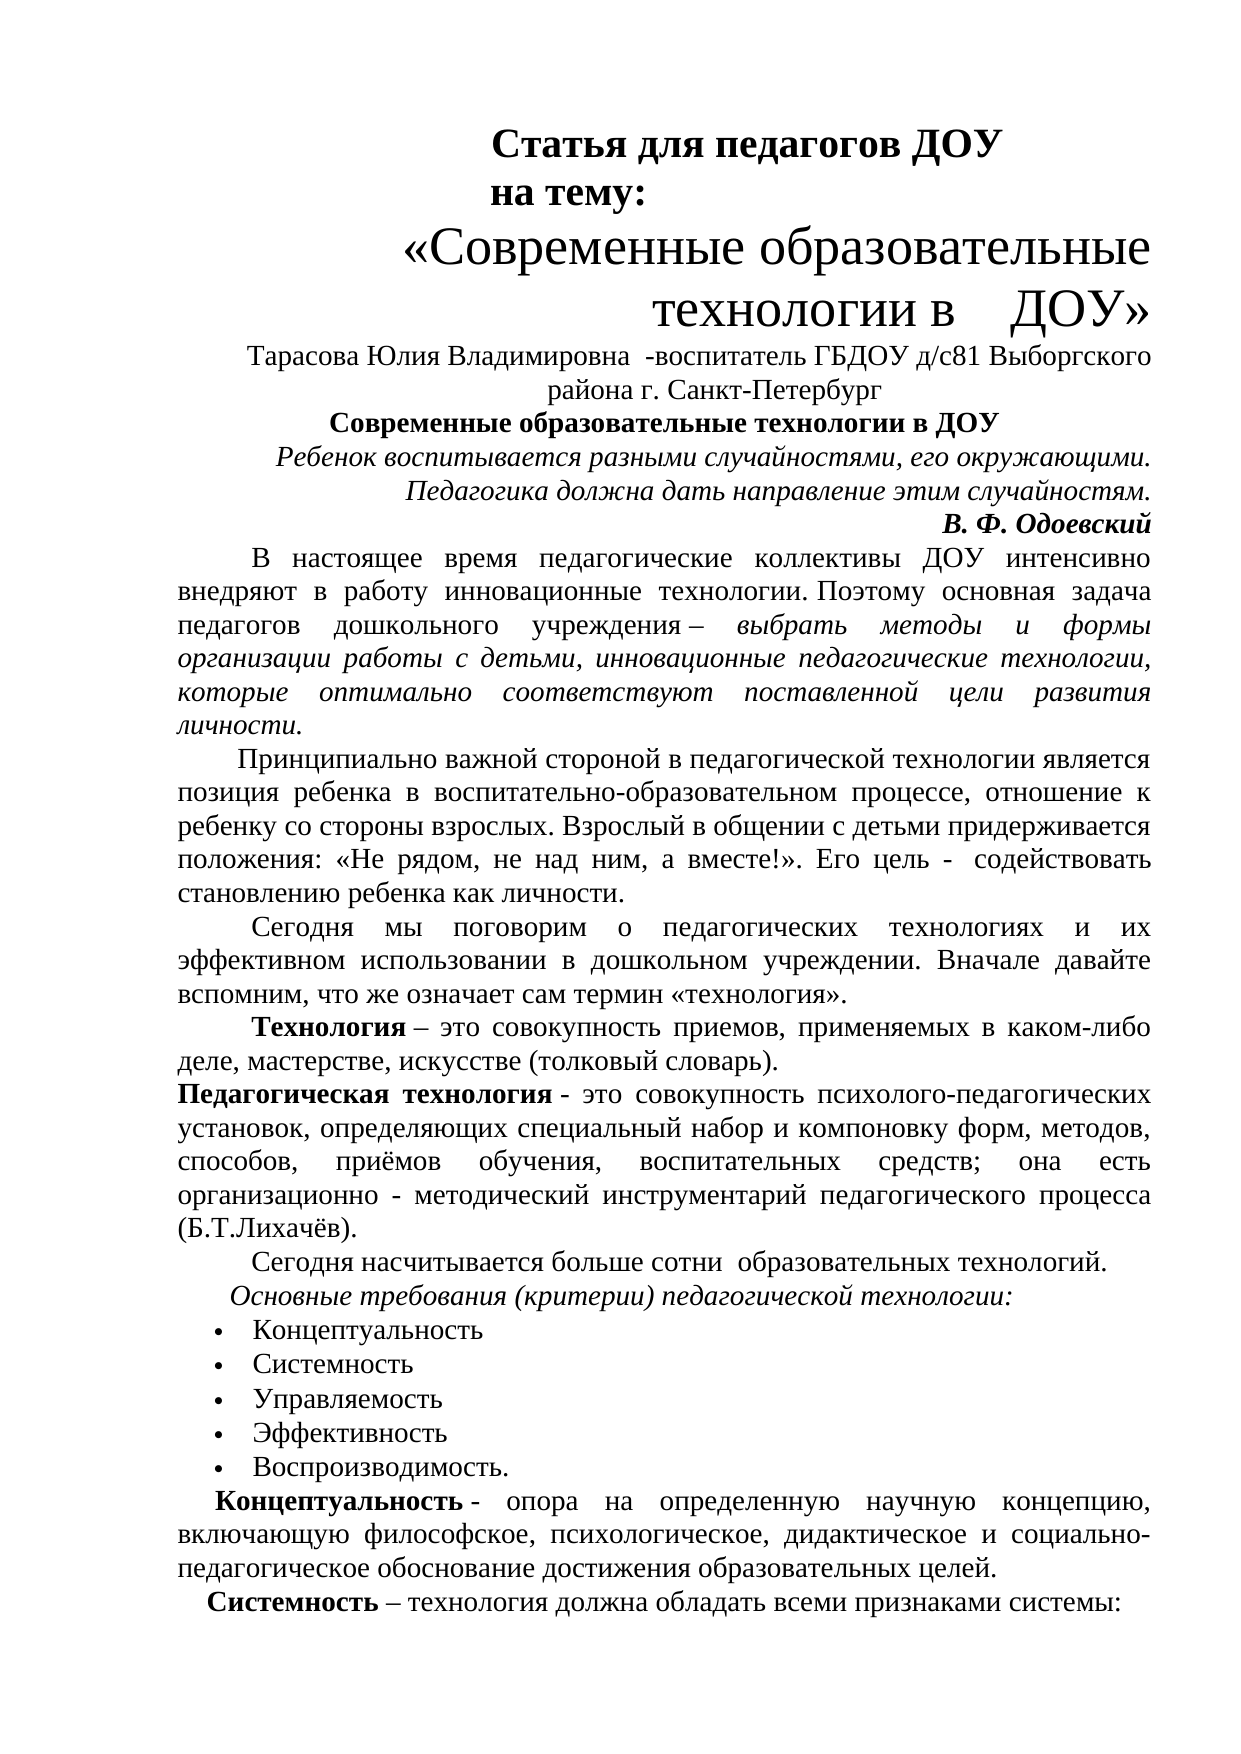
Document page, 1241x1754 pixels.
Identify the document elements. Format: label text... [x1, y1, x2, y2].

list Воспроизводимость. [215, 1449, 1152, 1483]
list Эффективность [215, 1414, 1152, 1449]
list Управляемость [215, 1380, 1152, 1414]
text «Современные образовательные технологии в ДОУ» [177, 214, 1152, 338]
text Сегодня насчитывается больше сотни образовательных технологий. [177, 1244, 1152, 1278]
text Системность – технология должна обладать всеми признаками системы: [177, 1584, 1152, 1617]
text Принципиально важной стороной в педагогической технологии является позиция ребенка в воспитательно-образовательном процессе, отношение к ребенку со стороны взрослых. Взрослый в общении с детьми придерживается положения: «Не рядом, не над ним, а вместе!». Его цель - содействовать становлению ребенка как личности. [177, 741, 1152, 909]
text на тему: [177, 166, 1152, 214]
text Технология – это совокупность приемов, применяемых в каком-либо деле, мастерстве, искусстве (толковый словарь). [177, 1009, 1152, 1076]
list Системность [215, 1346, 1152, 1380]
text Статья для педагогов ДОУ [177, 118, 1152, 166]
text Основные требования (критерии) педагогической технологии: [215, 1278, 1152, 1311]
text Концептуальность - опора на определенную научную концепцию, включающую философское, психологическое, дидактическое и социально-педагогическое обоснование достижения образовательных целей. [177, 1483, 1152, 1584]
text Современные образовательные технологии в ДОУ [177, 406, 1152, 439]
text Сегодня мы поговорим о педагогических технологиях и их эффективном использовании в дошкольном учреждении. Вначале давайте вспомним, что же означает сам термин «технология». [177, 909, 1152, 1009]
text В настоящее время педагогические коллективы ДОУ интенсивно внедряют в работу инновационные технологии. Поэтому основная задача педагогов дошкольного учреждения – выбрать методы и формы организации работы с детьми, инновационные педагогические технологии, которые оптимально соответствуют поставленной цели развития личности. [177, 540, 1152, 741]
text Педагогическая технология - это совокупность психолого-педагогических установок, определяющих специальный набор и компоновку форм, методов, способов, приёмов обучения, воспитательных средств; она есть организационно - методический инструментарий педагогического процесса (Б.Т.Лихачёв). [177, 1076, 1152, 1244]
list Концептуальность [215, 1311, 1152, 1346]
text Ребенок воспитывается разными случайностями, его окружающими. Педагогика должна дать направление этим случайностям. В. Ф. Одоевский [177, 439, 1152, 540]
text Тарасова Юлия Владимировна -воспитатель ГБДОУ д/с81 Выборгского района г. Санкт-Петербург [177, 338, 1152, 406]
